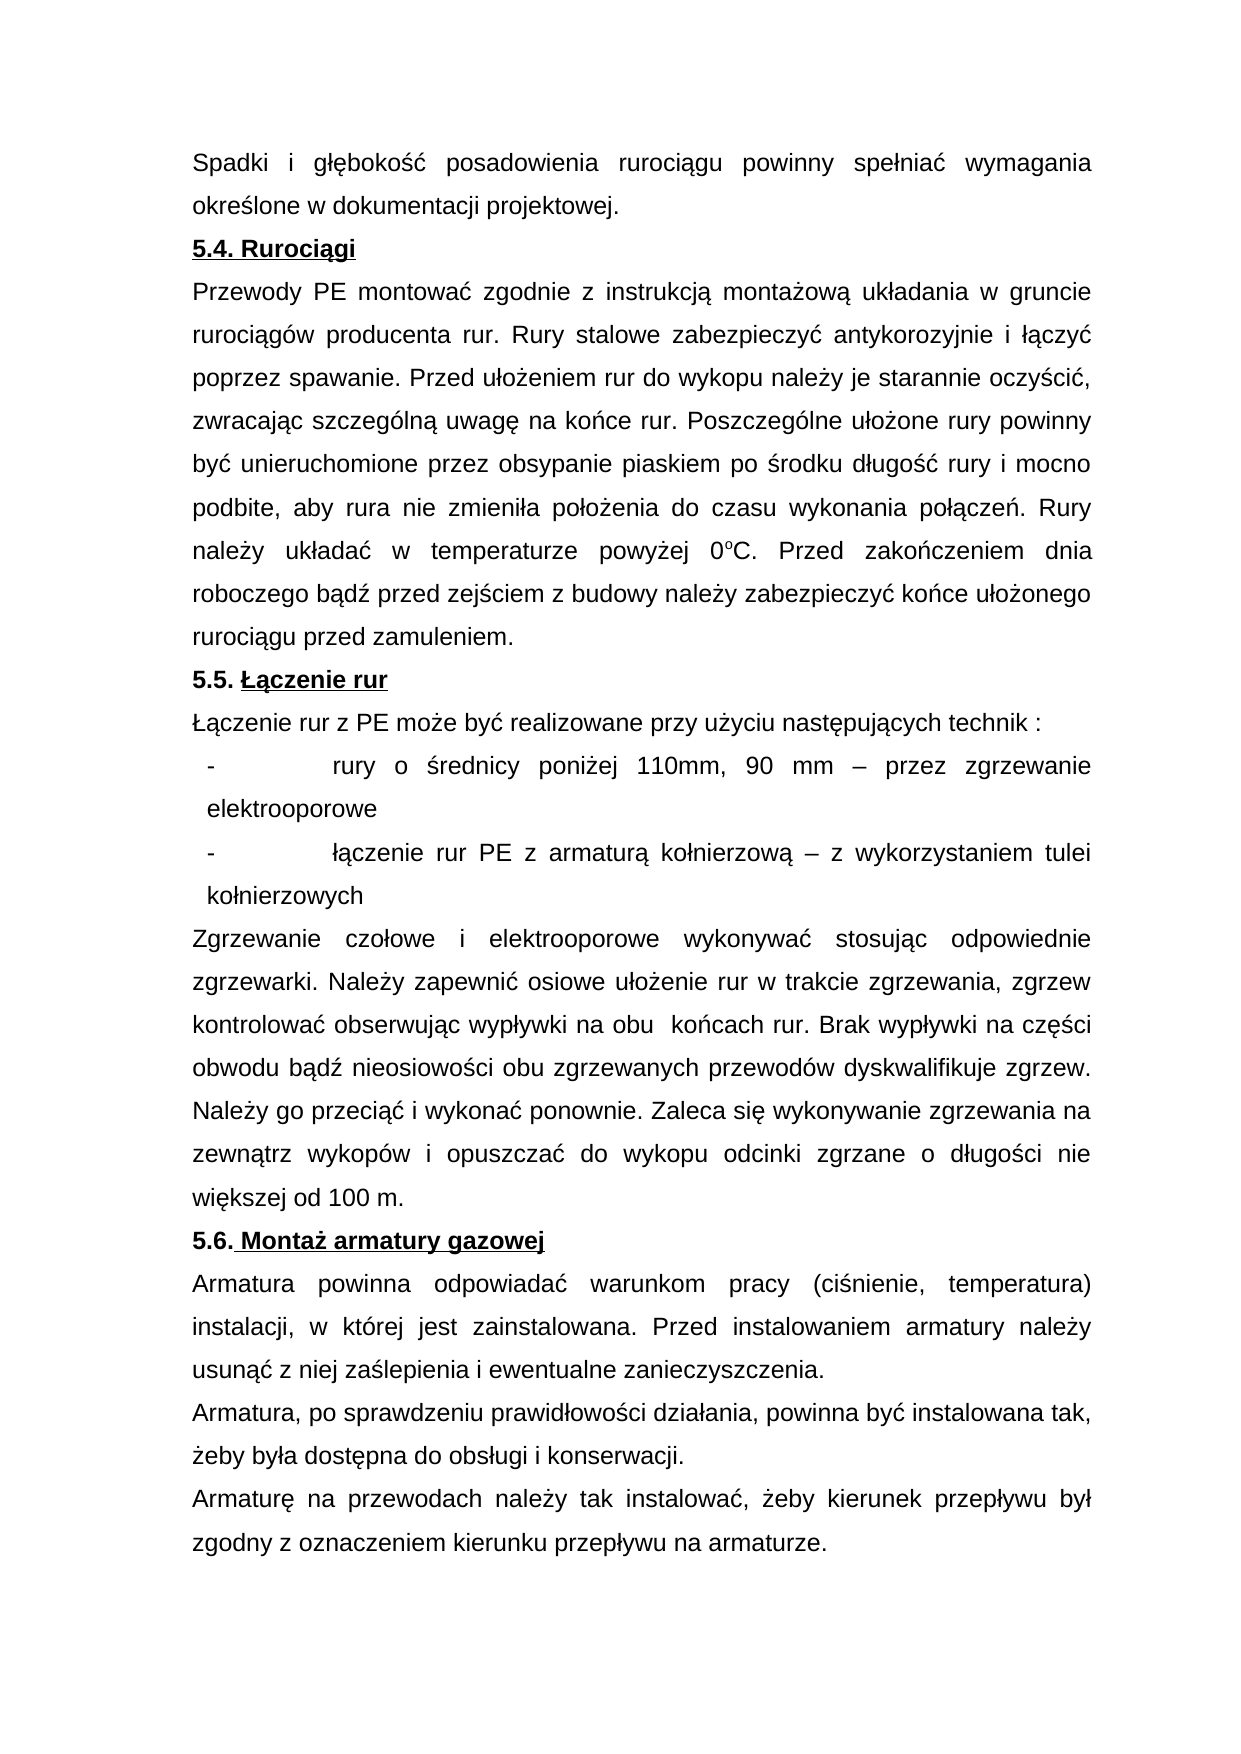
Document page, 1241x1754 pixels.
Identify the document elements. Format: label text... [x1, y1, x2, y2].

text 5.6. Montaż armatury gazowej [192, 1226, 1093, 1254]
text Łączenie rur z PE może być realizowane przy użyciu następujących technik : [192, 708, 1093, 737]
list łączenie rur PE z armaturą kołnierzową – z wykorzystaniem tulei kołnierzowych [207, 838, 1093, 909]
text 5.5. Łączenie rur [192, 665, 1093, 694]
text Przewody PE montować zgodnie z instrukcją montażową układania w gruncie rurociągów producenta rur. Rury stalowe zabezpieczyć antykorozyjnie i łączyć poprzez spawanie. Przed ułożeniem rur do wykopu należy je starannie oczyścić, zwracając szczególną uwagę na końce rur. Poszczególne ułożone rury powinny być unieruchomione przez obsypanie piaskiem po środku długość rury i mocno podbite, aby rura nie zmieniła położenia do czasu wykonania połączeń. Rury należy układać w temperaturze powyżej 0oC. Przed zakończeniem dnia roboczego bądź przed zejściem z budowy należy zabezpieczyć końce ułożonego rurociągu przed zamuleniem. [192, 277, 1093, 651]
text 5.4. Rurociągi [192, 234, 1093, 263]
text Armatura powinna odpowiadać warunkom pracy (ciśnienie, temperatura) instalacji, w której jest zainstalowana. Przed instalowaniem armatury należy usunąć z niej zaślepienia i ewentualne zanieczyszczenia. [192, 1269, 1093, 1384]
text Armatura, po sprawdzeniu prawidłowości działania, powinna być instalowana tak, żeby była dostępna do obsługi i konserwacji. [192, 1398, 1093, 1470]
text Armaturę na przewodach należy tak instalować, żeby kierunek przepływu był zgodny z oznaczeniem kierunku przepływu na armaturze. [192, 1484, 1093, 1556]
text Zgrzewanie czołowe i elektrooporowe wykonywać stosując odpowiednie zgrzewarki. Należy zapewnić osiowe ułożenie rur w trakcie zgrzewania, zgrzew kontrolować obserwując wypływki na obu końcach rur. Brak wypływki na części obwodu bądź nieosiowości obu zgrzewanych przewodów dyskwalifikuje zgrzew. Należy go przeciąć i wykonać ponownie. Zaleca się wykonywanie zgrzewania na zewnątrz wykopów i opuszczać do wykopu odcinki zgrzane o długości nie większej od 100 m. [192, 924, 1093, 1211]
text Spadki i głębokość posadowienia rurociągu powinny spełniać wymagania określone w dokumentacji projektowej. [192, 148, 1093, 219]
list rury o średnicy poniżej 110mm, 90 mm – przez zgrzewanie elektrooporowe [207, 751, 1093, 823]
